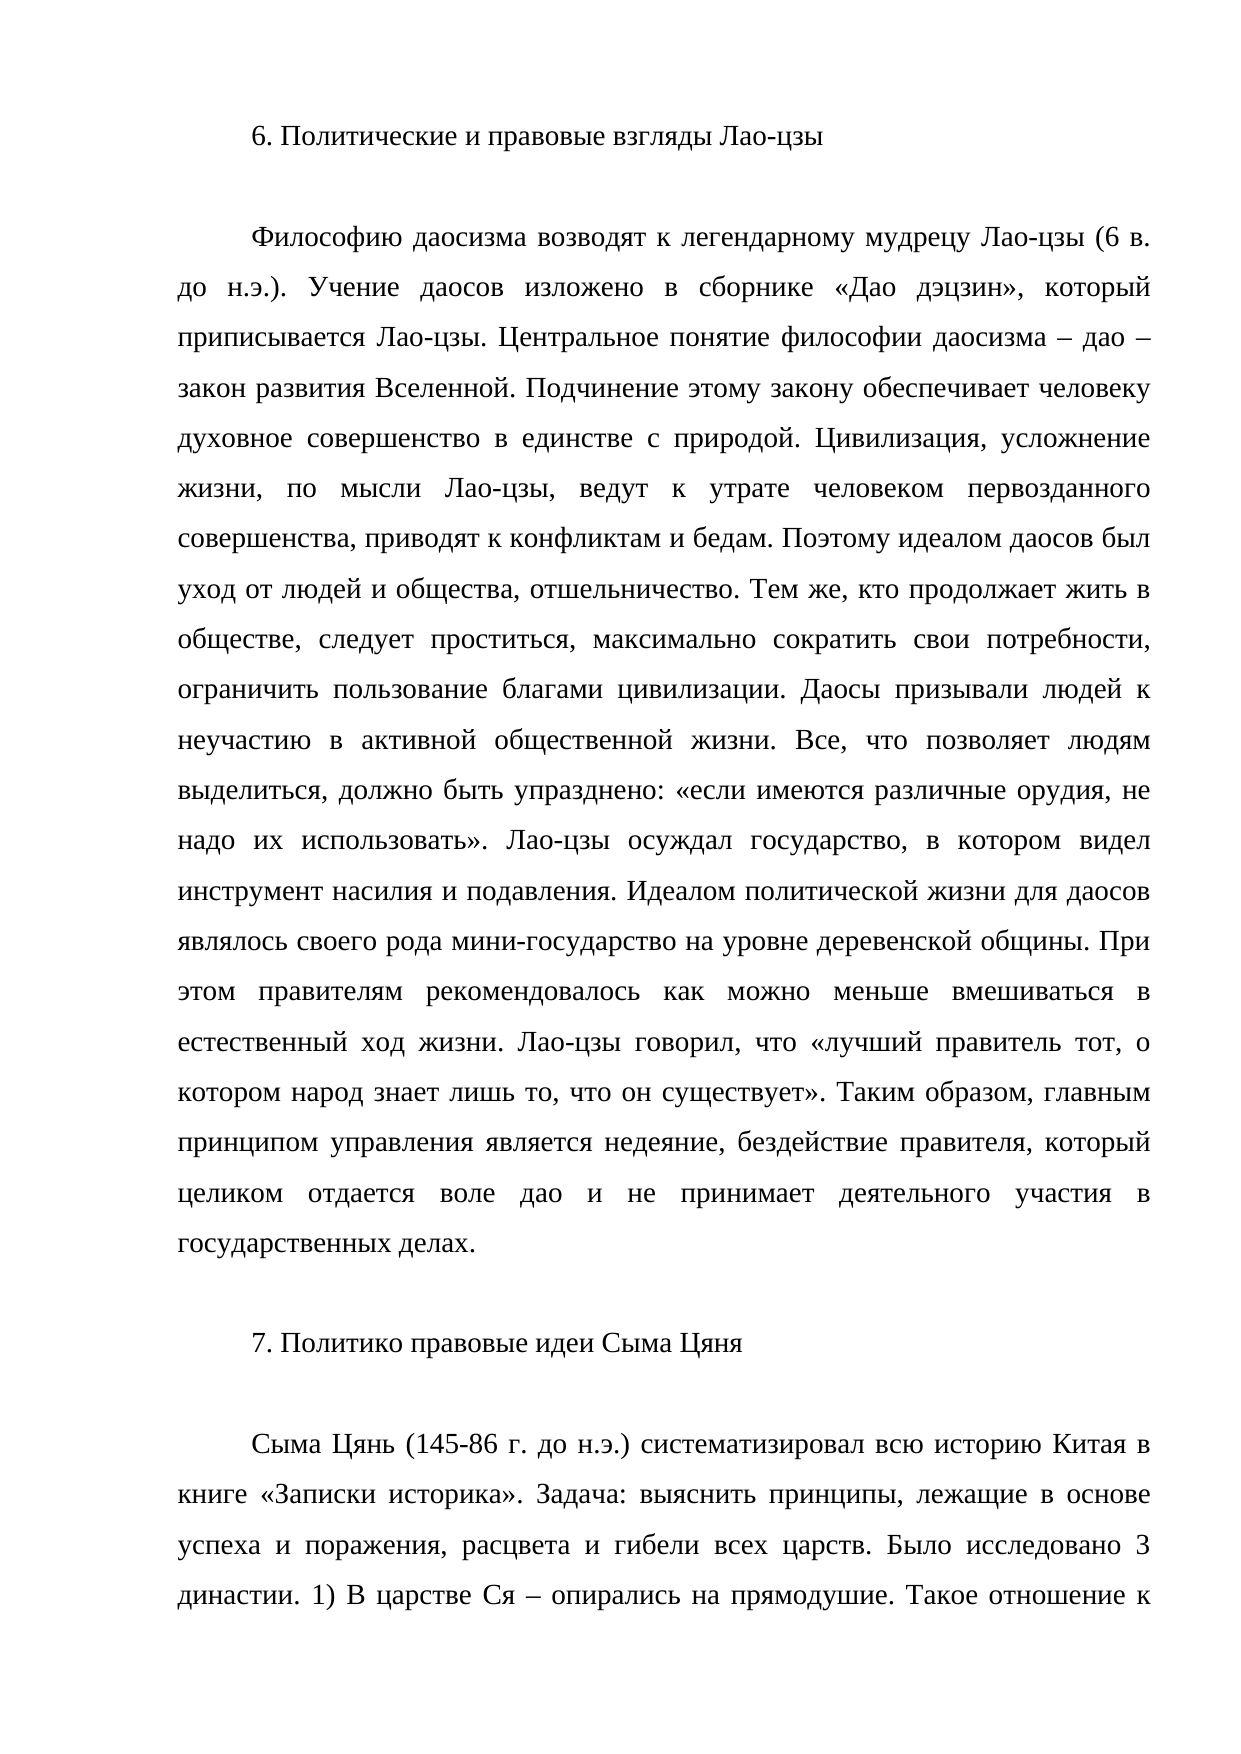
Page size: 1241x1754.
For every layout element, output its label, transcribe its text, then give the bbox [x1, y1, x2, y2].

text 7. Политико правовые идеи Сыма Цяня [177, 1326, 1152, 1359]
text 6. Политические и правовые взгляды Лао-цзы [177, 118, 1152, 152]
text Философию даосизма возводят к легендарному мудрецу Лао-цзы (6 в. до н.э.). Учение даосов изложено в сборнике «Дао дэцзин», который приписывается Лао-цзы. Центральное понятие философии даосизма – дао – закон развития Вселенной. Подчинение этому закону обеспечивает человеку духовное совершенство в единстве с природой. Цивилизация, усложнение жизни, по мысли Лао-цзы, ведут к утрате человеком первозданного совершенства, приводят к конфликтам и бедам. Поэтому идеалом даосов был уход от людей и общества, отшельничество. Тем же, кто продолжает жить в обществе, следует проститься, максимально сократить свои потребности, ограничить пользование благами цивилизации. Даосы призывали людей к неучастию в активной общественной жизни. Все, что позволяет людям выделиться, должно быть упразднено: «если имеются различные орудия, не надо их использовать». Лао-цзы осуждал государство, в котором видел инструмент насилия и подавления. Идеалом политической жизни для даосов являлось своего рода мини-государство на уровне деревенской общины. При этом правителям рекомендовалось как можно меньше вмешиваться в естественный ход жизни. Лао-цзы говорил, что «лучший правитель тот, о котором народ знает лишь то, что он существует». Таким образом, главным принципом управления является недеяние, бездействие правителя, который целиком отдается воле дао и не принимает деятельного участия в государственных делах. [177, 219, 1152, 1258]
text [177, 1426, 1152, 1611]
